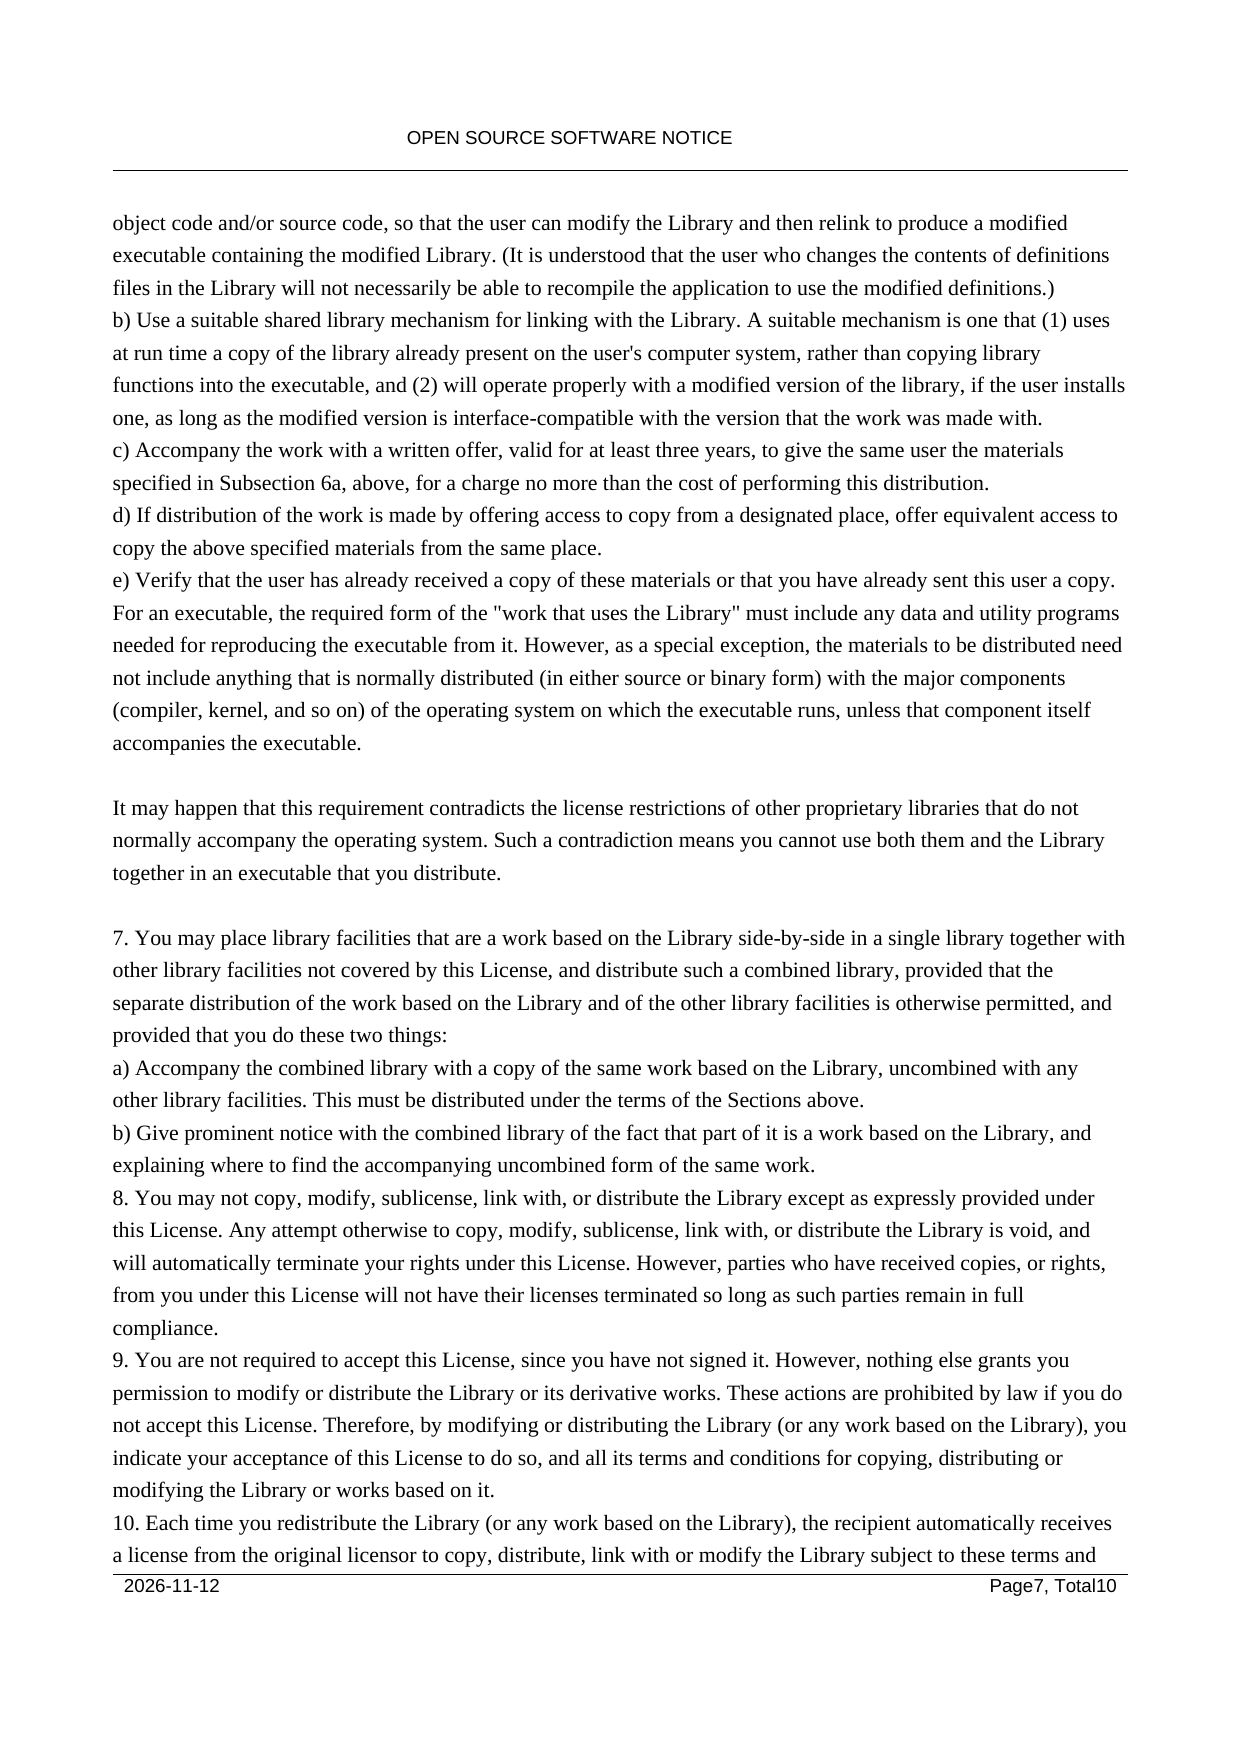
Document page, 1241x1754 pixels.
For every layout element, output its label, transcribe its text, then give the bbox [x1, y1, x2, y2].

text b) Give prominent notice with the combined library of the fact that part of it is a work based on the Library, and explaining where to find the accompanying uncombined form of the same work. [112, 1116, 1128, 1181]
text For an executable, the required form of the "work that uses the Library" must include any data and utility programs needed for reproducing the executable from it. However, as a special exception, the materials to be distributed need not include anything that is normally distributed (in either source or binary form) with the major components (compiler, kernel, and so on) of the operating system on which the executable runs, unless that component itself accompanies the executable. [112, 596, 1128, 759]
text It may happen that this requirement contradicts the license restrictions of other proprietary libraries that do not normally accompany the operating system. Such a contradiction means you cannot use both them and the Library together in an executable that you distribute. [112, 791, 1128, 889]
text 8. You may not copy, modify, sublicense, link with, or distribute the Library except as expressly provided under this License. Any attempt otherwise to copy, modify, sublicense, link with, or distribute the Library is void, and will automatically terminate your rights under this License. However, parties who have received copies, or rights, from you under this License will not have their licenses terminated so long as such parties remain in full compliance. [112, 1181, 1128, 1344]
text b) Use a suitable shared library mechanism for linking with the Library. A suitable mechanism is one that (1) uses at run time a copy of the library already present on the user's computer system, rather than copying library functions into the executable, and (2) will operate properly with a modified version of the library, if the user installs one, as long as the modified version is interface-compatible with the version that the work was made with. [112, 304, 1128, 434]
text e) Verify that the user has already received a copy of these materials or that you have already sent this user a copy. [112, 564, 1128, 596]
text c) Accompany the work with a written offer, valid for at least three years, to give the same user the materials specified in Subsection 6a, above, for a charge no more than the cost of performing this distribution. [112, 434, 1128, 499]
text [112, 206, 1128, 304]
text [112, 1506, 1128, 1571]
text a) Accompany the combined library with a copy of the same work based on the Library, uncombined with any other library facilities. This must be distributed under the terms of the Sections above. [112, 1051, 1128, 1116]
text d) If distribution of the work is made by offering access to copy from a designated place, offer equivalent access to copy the above specified materials from the same place. [112, 499, 1128, 564]
text 9. You are not required to accept this License, since you have not signed it. However, nothing else grants you permission to modify or distribute the Library or its derivative works. These actions are prohibited by law if you do not accept this License. Therefore, by modifying or distributing the Library (or any work based on the Library), you indicate your acceptance of this License to do so, and all its terms and conditions for copying, distributing or modifying the Library or works based on it. [112, 1344, 1128, 1506]
text 7. You may place library facilities that are a work based on the Library side-by-side in a single library together with other library facilities not covered by this License, and distribute such a combined library, provided that the separate distribution of the work based on the Library and of the other library facilities is otherwise permitted, and provided that you do these two things: [112, 921, 1128, 1051]
